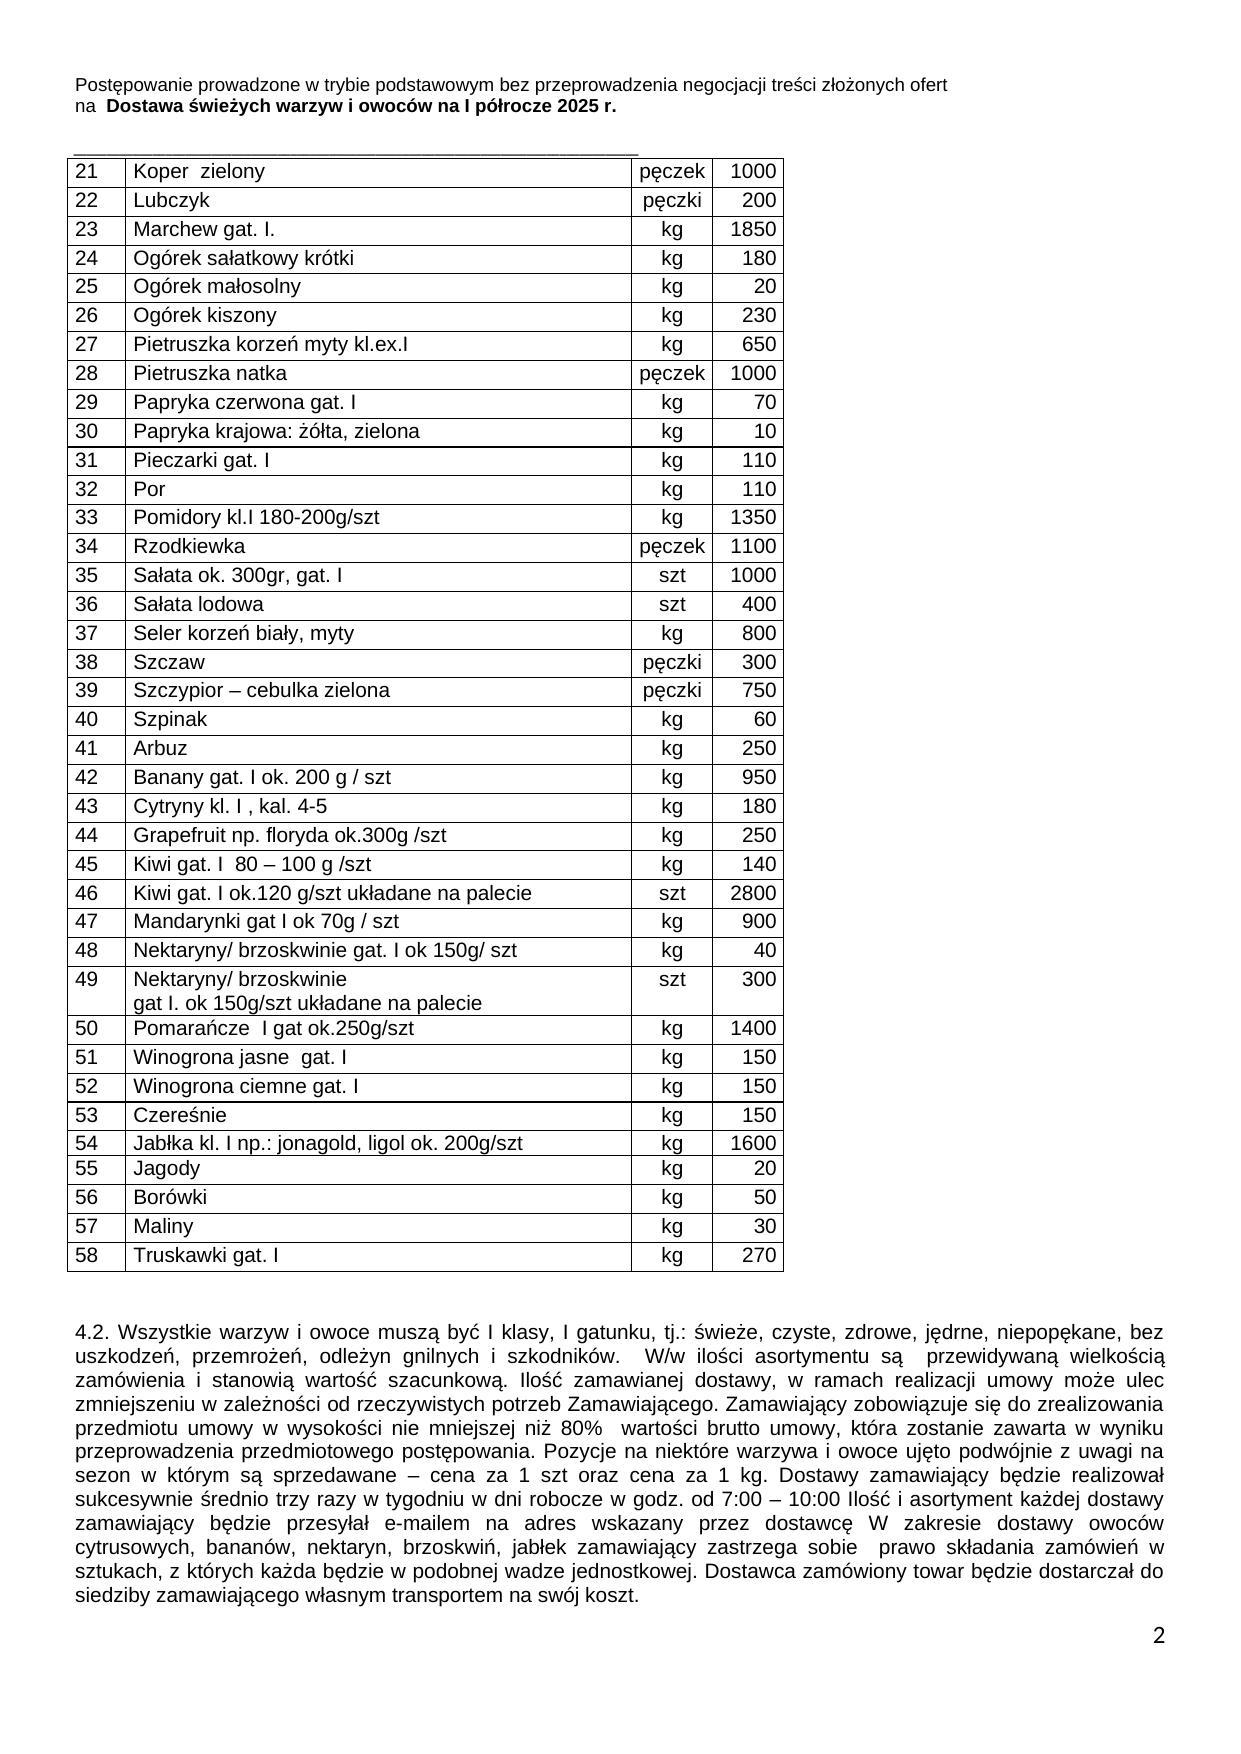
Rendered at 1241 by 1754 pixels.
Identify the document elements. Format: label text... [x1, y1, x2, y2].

table_cell kg [632, 1074, 712, 1101]
table_cell kg [632, 1214, 712, 1242]
table_cell 150 [713, 1074, 783, 1101]
table_cell kg [632, 909, 712, 937]
table_cell 32 [68, 476, 125, 504]
table_cell 30 [713, 1214, 783, 1242]
table_cell Ogórek kiszony [126, 303, 631, 331]
table_cell kg [632, 390, 712, 418]
table_cell 36 [68, 592, 125, 619]
table_cell 39 [68, 678, 125, 706]
table_cell Kiwi gat. I 80 – 100 g /szt [126, 851, 631, 879]
table_cell 26 [68, 303, 125, 331]
table_cell 47 [68, 909, 125, 937]
table_cell Rzodkiewka [126, 534, 631, 562]
table_cell 49 [68, 967, 125, 1015]
table_cell 37 [68, 621, 125, 648]
table_cell Pietruszka natka [126, 361, 631, 389]
table_cell 1850 [713, 217, 783, 244]
table_cell 55 [68, 1156, 125, 1184]
table_cell 400 [713, 592, 783, 619]
table_cell pęczki [632, 188, 712, 216]
table_cell Por [126, 476, 631, 504]
table_cell kg [632, 1243, 712, 1271]
table_cell 200 [713, 188, 783, 216]
table_cell Jabłka kl. I np.: jonagold, ligol ok. 200g/szt [126, 1131, 631, 1155]
table_cell 43 [68, 794, 125, 822]
text 4.2. Wszystkie warzyw i owoce muszą być I klasy, I gatunku, tj.: świeże, czyste, zdrowe, jędrne, niepopękane, bez uszkodzeń, przemrożeń, odleżyn gnilnych i szkodników. W/w ilości asortymentu są przewidywaną wielkością zamówienia i stanowią wartość szacunkową. Ilość zamawianej dostawy, w ramach realizacji umowy może ulec zmniejszeniu w zależności od rzeczywistych potrzeb Zamawiającego. Zamawiający zobowiązuje się do zrealizowania przedmiotu umowy w wysokości nie mniejszej niż 80% wartości brutto umowy, która zostanie zawarta w wyniku przeprowadzenia przedmiotowego postępowania. Pozycje na niektóre warzywa i owoce ujęto podwójnie z uwagi na sezon w którym są sprzedawane – cena za 1 szt oraz cena za . Dostawy zamawiający będzie realizował sukcesywnie średnio trzy razy w tygodniu w dni robocze w godz. od 7:00 – 10:00 Ilość i asortyment każdej dostawy zamawiający będzie przesyłał e-mailem na adres wskazany przez dostawcę W zakresie dostawy owoców cytrusowych, bananów, nektaryn, brzoskwiń, jabłek zamawiający zastrzega sobie prawo składania zamówień w sztukach, z których każda będzie w podobnej wadze jednostkowej. Dostawca zamówiony towar będzie dostarczał do siedziby zamawiającego własnym transportem na swój koszt. [75, 1319, 1165, 1607]
table_cell kg [632, 217, 712, 244]
table_cell 150 [713, 1103, 783, 1130]
table_cell Pomidory kl.I 180-200g/szt [126, 505, 631, 533]
table_cell 150 [713, 1045, 783, 1072]
table_cell kg [632, 1156, 712, 1184]
table_cell 50 [713, 1185, 783, 1213]
table_cell Pieczarki gat. I [126, 448, 631, 475]
table_cell 56 [68, 1185, 125, 1213]
table_cell 34 [68, 534, 125, 562]
table_cell Papryka krajowa: żółta, zielona [126, 419, 631, 446]
table_cell kg [632, 938, 712, 966]
table_cell Pomarańcze I gat ok.250g/szt [126, 1016, 631, 1044]
table_cell szt [632, 880, 712, 908]
table_cell kg [632, 1103, 712, 1130]
table_cell 40 [713, 938, 783, 966]
table_cell 41 [68, 736, 125, 764]
table_cell Koper zielony [126, 159, 631, 187]
table_cell 58 [68, 1243, 125, 1271]
table_cell 1100 [713, 534, 783, 562]
table_cell szt [632, 592, 712, 619]
table_cell 230 [713, 303, 783, 331]
table_cell Maliny [126, 1214, 631, 1242]
table_cell 1600 [713, 1131, 783, 1155]
table_cell Papryka czerwona gat. I [126, 390, 631, 418]
table_cell szt [632, 563, 712, 591]
table_cell Lubczyk [126, 188, 631, 216]
table_cell 750 [713, 678, 783, 706]
table_cell pęczek [632, 534, 712, 562]
table_cell 20 [713, 274, 783, 302]
table_cell 31 [68, 448, 125, 475]
table_cell kg [632, 274, 712, 302]
table_cell kg [632, 332, 712, 360]
table_cell 1000 [713, 361, 783, 389]
table_cell 10 [713, 419, 783, 446]
table_cell Seler korzeń biały, myty [126, 621, 631, 648]
table_cell 44 [68, 823, 125, 850]
table_cell Jagody [126, 1156, 631, 1184]
table_cell 48 [68, 938, 125, 966]
table_cell 54 [68, 1131, 125, 1155]
table_cell Ogórek małosolny [126, 274, 631, 302]
table_cell kg [632, 736, 712, 764]
table_cell 300 [713, 650, 783, 677]
table_cell 22 [68, 188, 125, 216]
table_cell pęczek [632, 159, 712, 187]
table_cell Szczypior – cebulka zielona [126, 678, 631, 706]
table_cell 38 [68, 650, 125, 677]
table_cell kg [632, 505, 712, 533]
table_cell 33 [68, 505, 125, 533]
table_cell kg [632, 1131, 712, 1155]
table_cell Winogrona ciemne gat. I [126, 1074, 631, 1101]
table_cell 650 [713, 332, 783, 360]
table_cell 250 [713, 823, 783, 850]
table_cell 46 [68, 880, 125, 908]
table_cell Sałata ok. 300gr, gat. I [126, 563, 631, 591]
table_cell Nektaryny/ brzoskwinie gat. I ok 150g/ szt [126, 938, 631, 966]
table_cell 110 [713, 448, 783, 475]
table_cell Sałata lodowa [126, 592, 631, 619]
table_cell 60 [713, 707, 783, 735]
table_cell Borówki [126, 1185, 631, 1213]
table_cell Arbuz [126, 736, 631, 764]
table_cell kg [632, 851, 712, 879]
table_cell kg [632, 765, 712, 793]
table_cell Truskawki gat. I [126, 1243, 631, 1271]
table_cell kg [632, 246, 712, 273]
table_cell Nektaryny/ brzoskwinie gat I. ok 150g/szt układane na palecie [126, 967, 631, 1015]
table_cell 800 [713, 621, 783, 648]
table_cell kg [632, 448, 712, 475]
table_cell 57 [68, 1214, 125, 1242]
table_cell 2800 [713, 880, 783, 908]
table_cell 52 [68, 1074, 125, 1101]
table_cell 180 [713, 246, 783, 273]
table_cell 50 [68, 1016, 125, 1044]
table_cell 21 [68, 159, 125, 187]
table_cell kg [632, 1016, 712, 1044]
table_cell pęczki [632, 678, 712, 706]
table_cell Mandarynki gat I ok 70g / szt [126, 909, 631, 937]
table_cell Cytryny kl. I , kal. 4-5 [126, 794, 631, 822]
table_cell 140 [713, 851, 783, 879]
table_cell 270 [713, 1243, 783, 1271]
table_cell Kiwi gat. I ok.120 g/szt układane na palecie [126, 880, 631, 908]
table_cell 250 [713, 736, 783, 764]
table_cell 300 [713, 967, 783, 1015]
table_cell kg [632, 476, 712, 504]
table_cell pęczek [632, 361, 712, 389]
table_cell Ogórek sałatkowy krótki [126, 246, 631, 273]
table_cell 1000 [713, 563, 783, 591]
table_cell kg [632, 707, 712, 735]
table_cell kg [632, 621, 712, 648]
table_cell Winogrona jasne gat. I [126, 1045, 631, 1072]
table_cell 20 [713, 1156, 783, 1184]
table_cell 1400 [713, 1016, 783, 1044]
table_cell kg [632, 1185, 712, 1213]
table_cell pęczki [632, 650, 712, 677]
table_cell 25 [68, 274, 125, 302]
table_cell 53 [68, 1103, 125, 1130]
table_cell 24 [68, 246, 125, 273]
table_cell Czereśnie [126, 1103, 631, 1130]
table_cell 27 [68, 332, 125, 360]
table_cell kg [632, 1045, 712, 1072]
table_cell Szczaw [126, 650, 631, 677]
table_cell szt [632, 967, 712, 1015]
table_cell Marchew gat. I. [126, 217, 631, 244]
table_cell 110 [713, 476, 783, 504]
table_cell Szpinak [126, 707, 631, 735]
table_cell 1350 [713, 505, 783, 533]
table_cell 23 [68, 217, 125, 244]
table_cell 1000 [713, 159, 783, 187]
table_cell 45 [68, 851, 125, 879]
table_cell 950 [713, 765, 783, 793]
table_cell Pietruszka korzeń myty kl.ex.I [126, 332, 631, 360]
table_cell Banany gat. I ok. 200 g / szt [126, 765, 631, 793]
table_cell 70 [713, 390, 783, 418]
table_cell kg [632, 419, 712, 446]
table_cell 30 [68, 419, 125, 446]
table_cell kg [632, 794, 712, 822]
table_cell 28 [68, 361, 125, 389]
table_cell 40 [68, 707, 125, 735]
table_cell 29 [68, 390, 125, 418]
table_cell Grapefruit np. floryda ok.300g /szt [126, 823, 631, 850]
table_cell 35 [68, 563, 125, 591]
table_cell kg [632, 823, 712, 850]
table_cell 900 [713, 909, 783, 937]
table_cell 180 [713, 794, 783, 822]
table_cell kg [632, 303, 712, 331]
table_cell 51 [68, 1045, 125, 1072]
table_cell 42 [68, 765, 125, 793]
